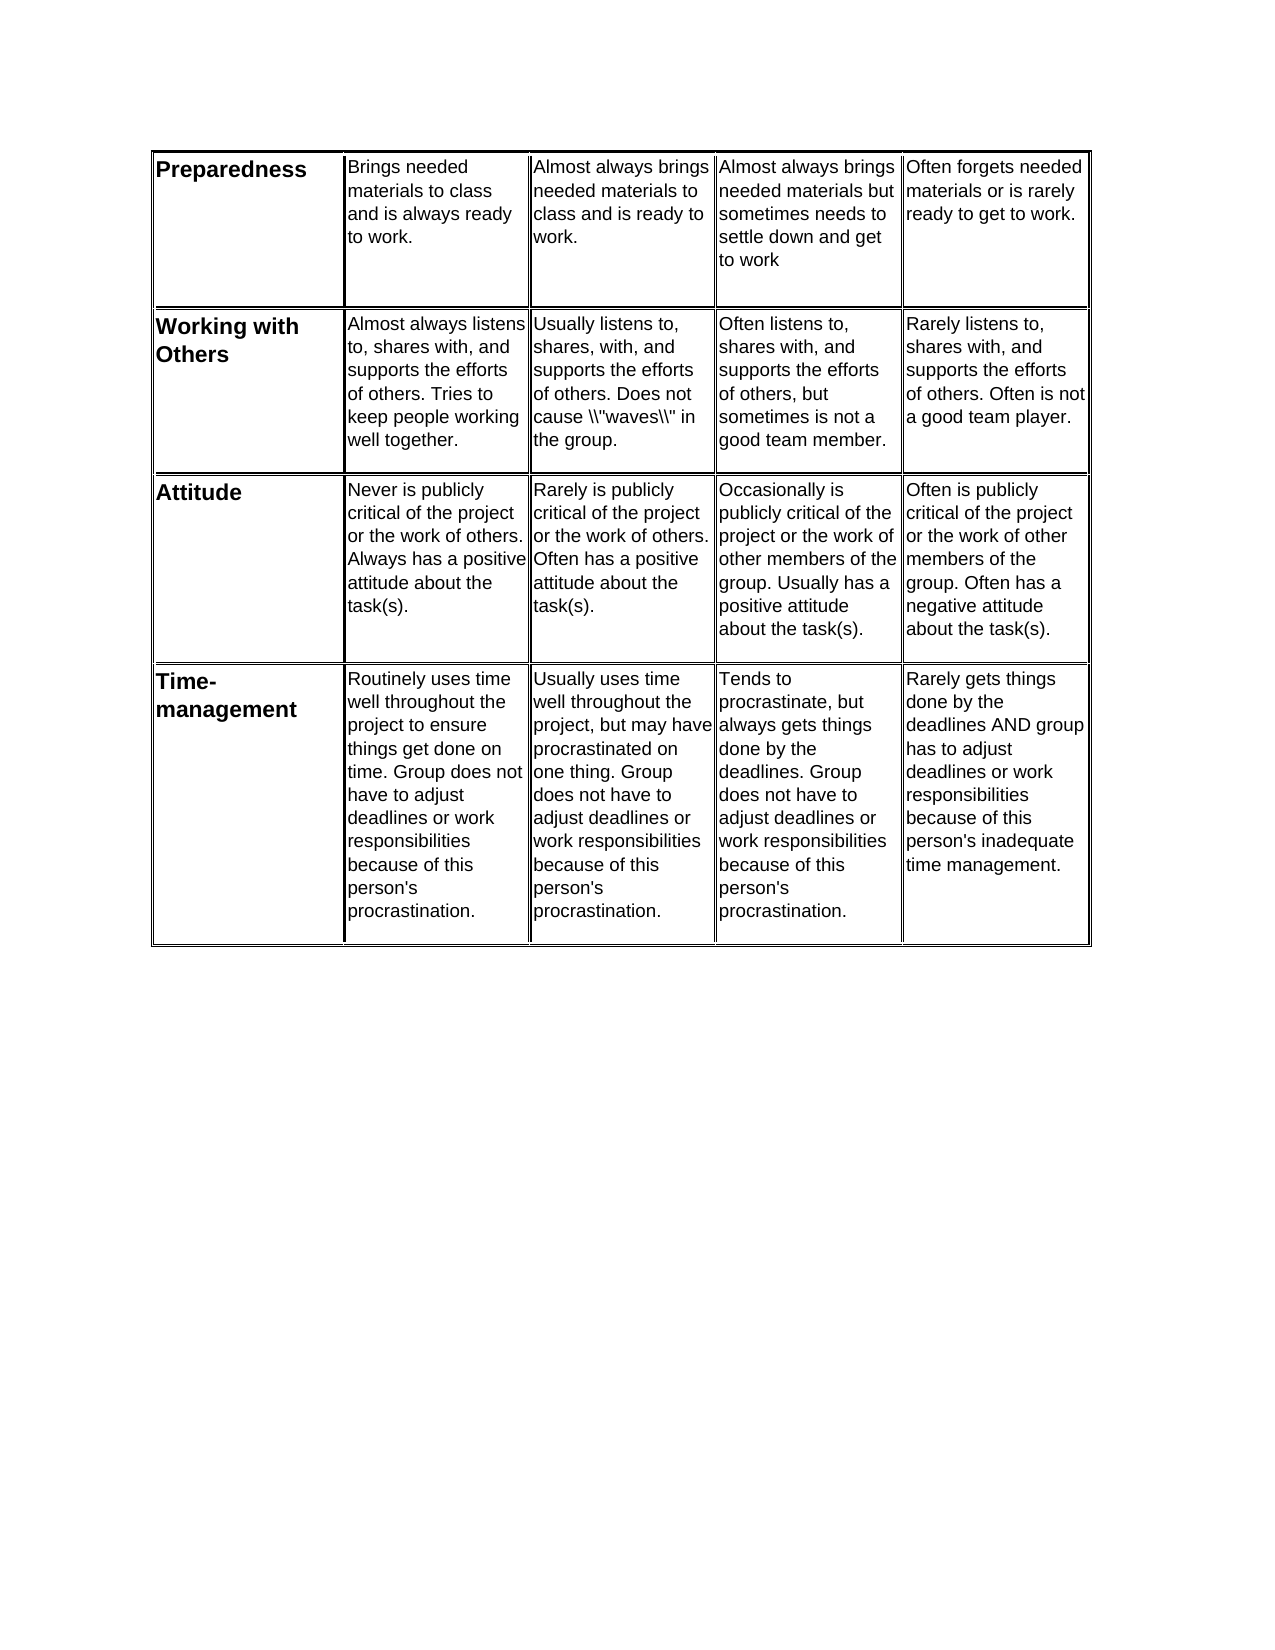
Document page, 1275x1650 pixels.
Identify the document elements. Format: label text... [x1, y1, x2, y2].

table_cell Attitude [154, 472, 343, 661]
table_cell Routinely uses time well throughout the project to ensure things get done on time. Group does not have to adjust deadlines or work responsibilities because of this person's procrastination. [344, 661, 530, 943]
table_cell Usually listens to, shares, with, and supports the efforts of others. Does not cause \\"waves\\" in the group. [532, 310, 714, 472]
table_cell Almost always brings needed materials to class and is ready to work. [530, 153, 716, 306]
table_cell Usually uses time well throughout the project, but may have procrastinated on one thing. Group does not have to adjust deadlines or work responsibilities because of this person's procrastination. [530, 665, 716, 943]
table_cell Often forgets needed materials or is rarely ready to get to work. [903, 153, 1088, 306]
table_cell Often listens to, shares with, and supports the efforts of others, but sometimes is not a good team member. [717, 310, 901, 472]
table_cell Working with Others [154, 306, 343, 472]
table_cell Brings needed materials to class and is always ready to work. [344, 152, 530, 306]
table_cell Often is publicly critical of the project or the work of other members of the group. Often has a negative attitude about the task(s). [904, 472, 1089, 661]
table_cell Almost always listens to, shares with, and supports the efforts of others. Tries to keep people working well together. [346, 310, 528, 472]
table_cell Preparedness [154, 152, 344, 306]
table_cell Tends to procrastinate, but always gets things done by the deadlines. Group does not have to adjust deadlines or work responsibilities because of this person's procrastination. [716, 665, 903, 943]
table_cell Rarely gets things done by the deadlines AND group has to adjust deadlines or work responsibilities because of this person's inadequate time management. [903, 661, 1089, 943]
table_cell Time-management [154, 661, 344, 943]
table_cell Almost always brings needed materials but sometimes needs to settle down and get to work [716, 153, 903, 306]
table_cell Rarely is publicly critical of the project or the work of others. Often has a positive attitude about the task(s). [532, 476, 714, 661]
table_cell Rarely listens to, shares with, and supports the efforts of others. Often is not a good team player. [904, 306, 1089, 472]
table_cell Occasionally is publicly critical of the project or the work of other members of the group. Usually has a positive attitude about the task(s). [717, 476, 901, 661]
table_cell Never is publicly critical of the project or the work of others. Always has a positive attitude about the task(s). [346, 476, 528, 661]
